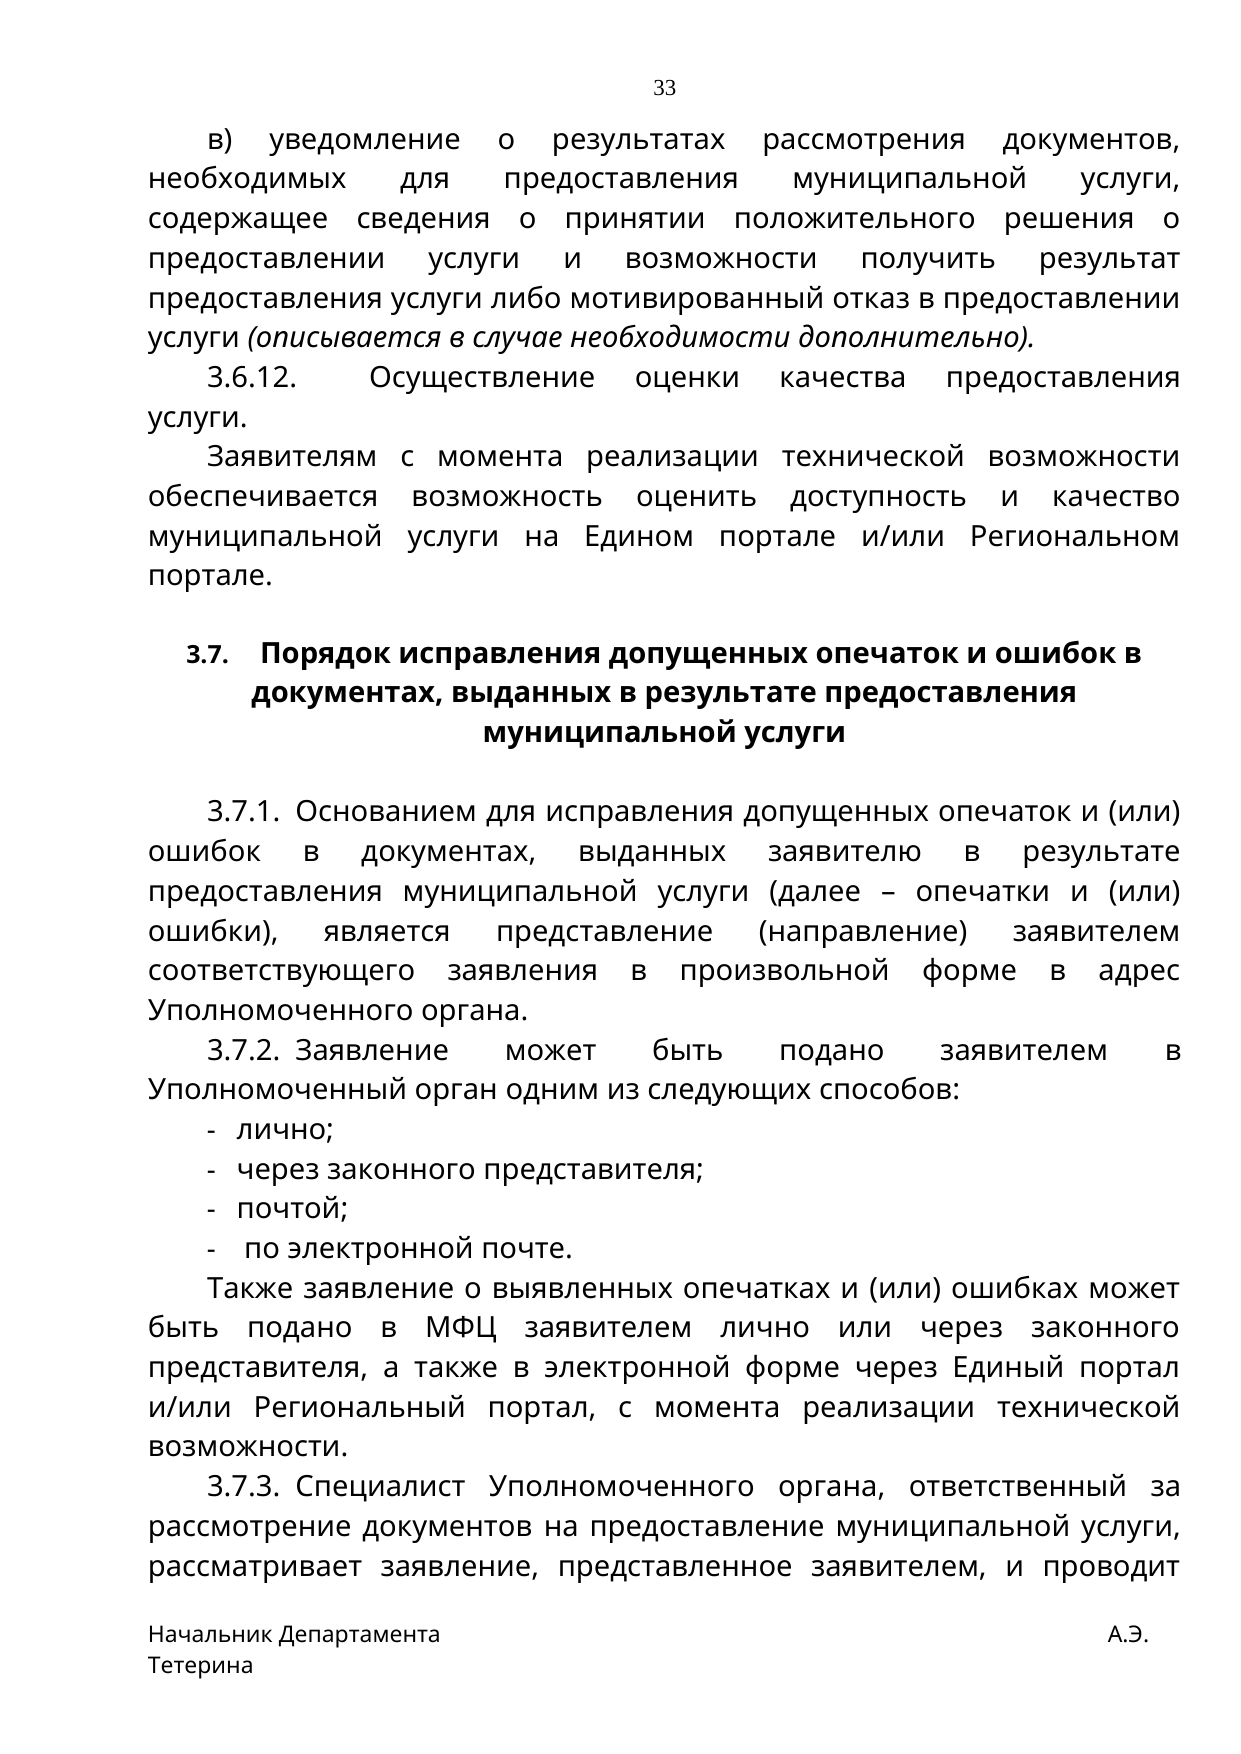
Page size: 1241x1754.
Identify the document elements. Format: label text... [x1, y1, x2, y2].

list почтой; [148, 1188, 1181, 1227]
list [148, 1465, 1181, 1584]
list лично; [148, 1108, 1181, 1148]
list по электронной почте. [148, 1227, 1181, 1267]
list Осуществление оценки качества предоставления услуги. [148, 356, 1181, 436]
text Также заявление о выявленных опечатках и (или) ошибках может быть подано в МФЦ заявителем лично или через законного представителя, а также в электронной форме через Единый портал и/или Региональный портал, с момента реализации технической возможности. [148, 1267, 1181, 1465]
text Заявителям с момента реализации технической возможности обеспечивается возможность оценить доступность и качество муниципальной услуги на Едином портале и/или Региональном портале. [148, 436, 1181, 594]
list Порядок исправления допущенных опечаток и ошибок в документах, выданных в результате предоставления муниципальной услуги [148, 632, 1181, 751]
list Основанием для исправления допущенных опечаток и (или) ошибок в документах, выданных заявителю в результате предоставления муниципальной услуги (далее – опечатки и (или) ошибки), является представление (направление) заявителем соответствующего заявления в произвольной форме в адрес Уполномоченного органа. [148, 791, 1181, 1029]
text в) уведомление о результатах рассмотрения документов, необходимых для предоставления муниципальной услуги, содержащее сведения о принятии положительного решения о предоставлении услуги и возможности получить результат предоставления услуги либо мотивированный отказ в предоставлении услуги (описывается в случае необходимости дополнительно). [148, 118, 1181, 356]
list через законного представителя; [148, 1148, 1181, 1188]
list Заявление может быть подано заявителем в Уполномоченный орган одним из следующих способов: [148, 1029, 1181, 1108]
